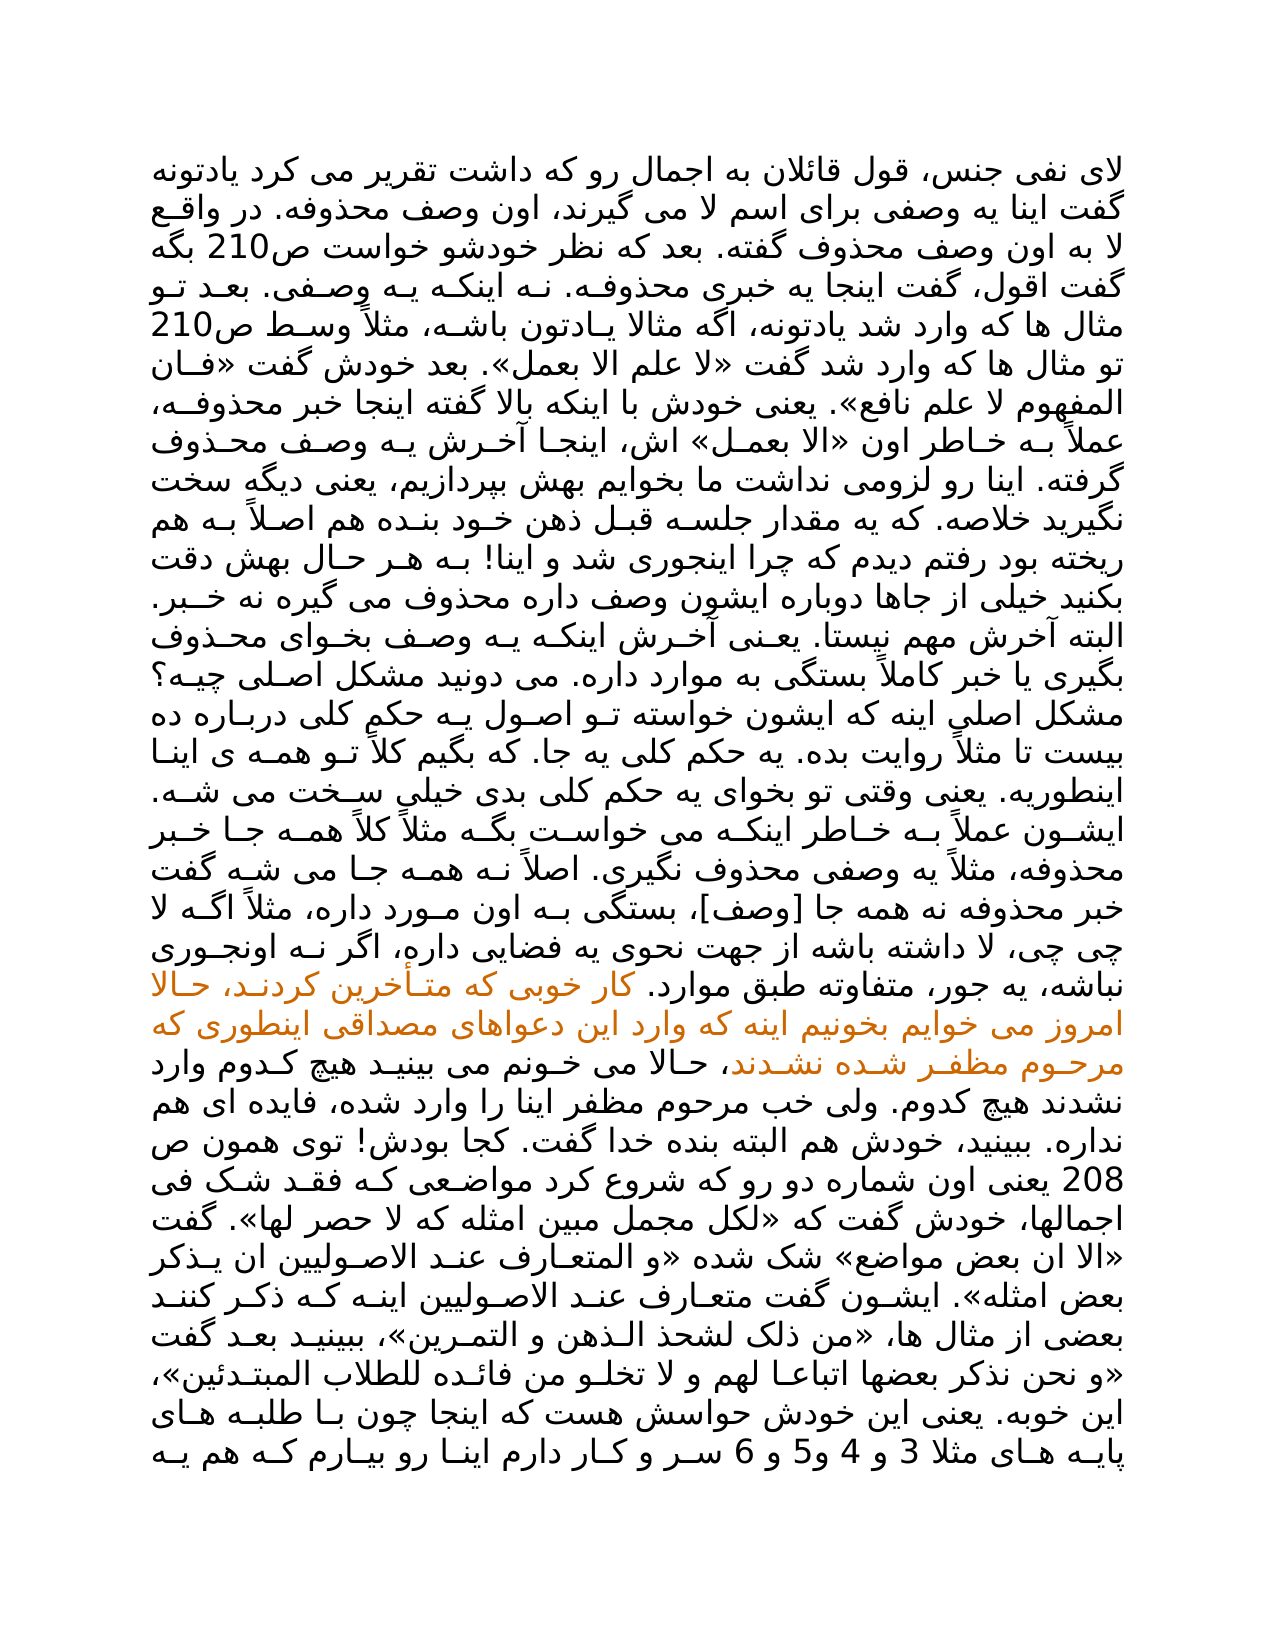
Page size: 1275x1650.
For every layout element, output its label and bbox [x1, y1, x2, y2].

text [150, 150, 1125, 1471]
